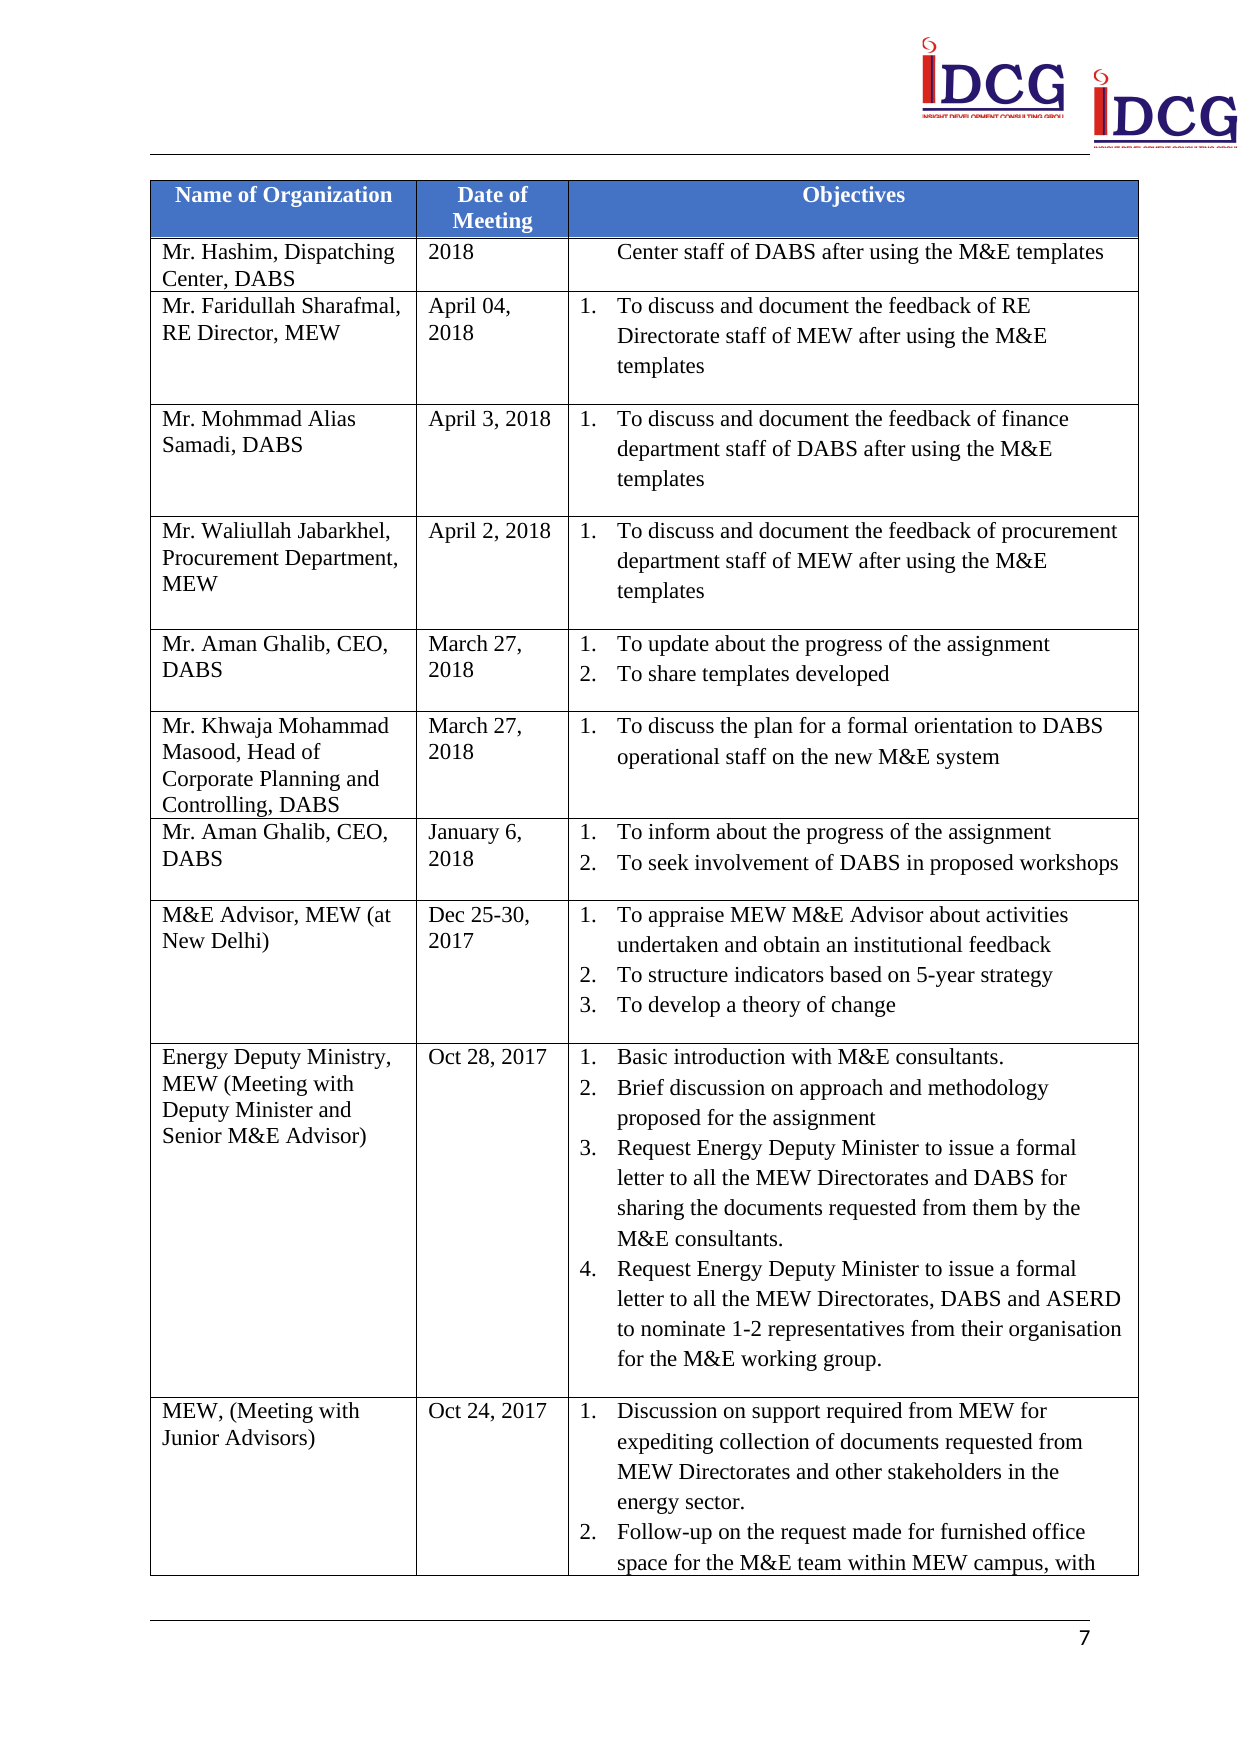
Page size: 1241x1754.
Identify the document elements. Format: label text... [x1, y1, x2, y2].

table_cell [151, 239, 416, 291]
table_header Date of Meeting [417, 181, 568, 237]
table_cell Mr. Faridullah Sharafmal, RE Director, MEW [151, 292, 416, 404]
table_cell Mr. Khwaja Mohammad Masood, Head of Corporate Planning and Controlling, DABS [151, 712, 416, 817]
table_cell Mr. Aman Ghalib, CEO, DABS [151, 630, 416, 711]
table_header Name of Organization [151, 181, 416, 237]
table_cell Oct 28, 2017 [417, 1044, 568, 1397]
table_cell March 27, 2018 [417, 630, 568, 711]
table_cell April 08, 2018 [417, 239, 568, 291]
table_cell Oct 24, 2017 [417, 1398, 568, 1575]
table_cell To discuss and document the feedback of procurement department staff of MEW after using the M&E templates [569, 517, 1138, 629]
table_cell To inform about the progress of the assignment To seek involvement of DABS in proposed workshops [569, 819, 1138, 900]
table_cell MEW, (Meeting with Junior Advisors) [151, 1398, 416, 1575]
table_cell To discuss and document the feedback of finance department staff of DABS after using the M&E templates [569, 405, 1138, 516]
table_cell Dec 25-30, 2017 [417, 901, 568, 1042]
table_cell Energy Deputy Ministry, MEW (Meeting with Deputy Minister and Senior M&E Advisor) [151, 1044, 416, 1397]
table_cell April 3, 2018 [417, 405, 568, 516]
table_header Objectives [569, 181, 1138, 237]
table_cell To discuss the plan for a formal orientation to DABS operational staff on the new M&E system [569, 712, 1138, 817]
table_cell April 2, 2018 [417, 517, 568, 629]
table_cell Mr. Mohmmad Alias Samadi, DABS [151, 405, 416, 516]
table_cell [569, 239, 1138, 291]
table_cell March 27, 2018 [417, 712, 568, 817]
table_cell Mr. Waliullah Jabarkhel, Procurement Department, MEW [151, 517, 416, 629]
table_cell M&E Advisor, MEW (at New Delhi) [151, 901, 416, 1042]
table_cell To update about the progress of the assignment To share templates developed [569, 630, 1138, 711]
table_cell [569, 1398, 1138, 1575]
table_cell April 04, 2018 [417, 292, 568, 404]
table_cell To discuss and document the feedback of RE Directorate staff of MEW after using the M&E templates [569, 292, 1138, 404]
table_cell Basic introduction with M&E consultants. Brief discussion on approach and methodology proposed for the assignment Request Energy Deputy Minister to issue a formal letter to all the MEW Directorates and DABS for sharing the documents requested from them by the M&E consultants. Request Energy Deputy Minister to issue a formal letter to all the MEW Directorates, DABS and ASERD to nominate 1-2 representatives from their organisation for the M&E working group. [569, 1044, 1138, 1397]
table_cell January 6, 2018 [417, 819, 568, 900]
table_cell Mr. Aman Ghalib, CEO, DABS [151, 819, 416, 900]
table_cell To appraise MEW M&E Advisor about activities undertaken and obtain an institutional feedback To structure indicators based on 5-year strategy To develop a theory of change [569, 901, 1138, 1042]
